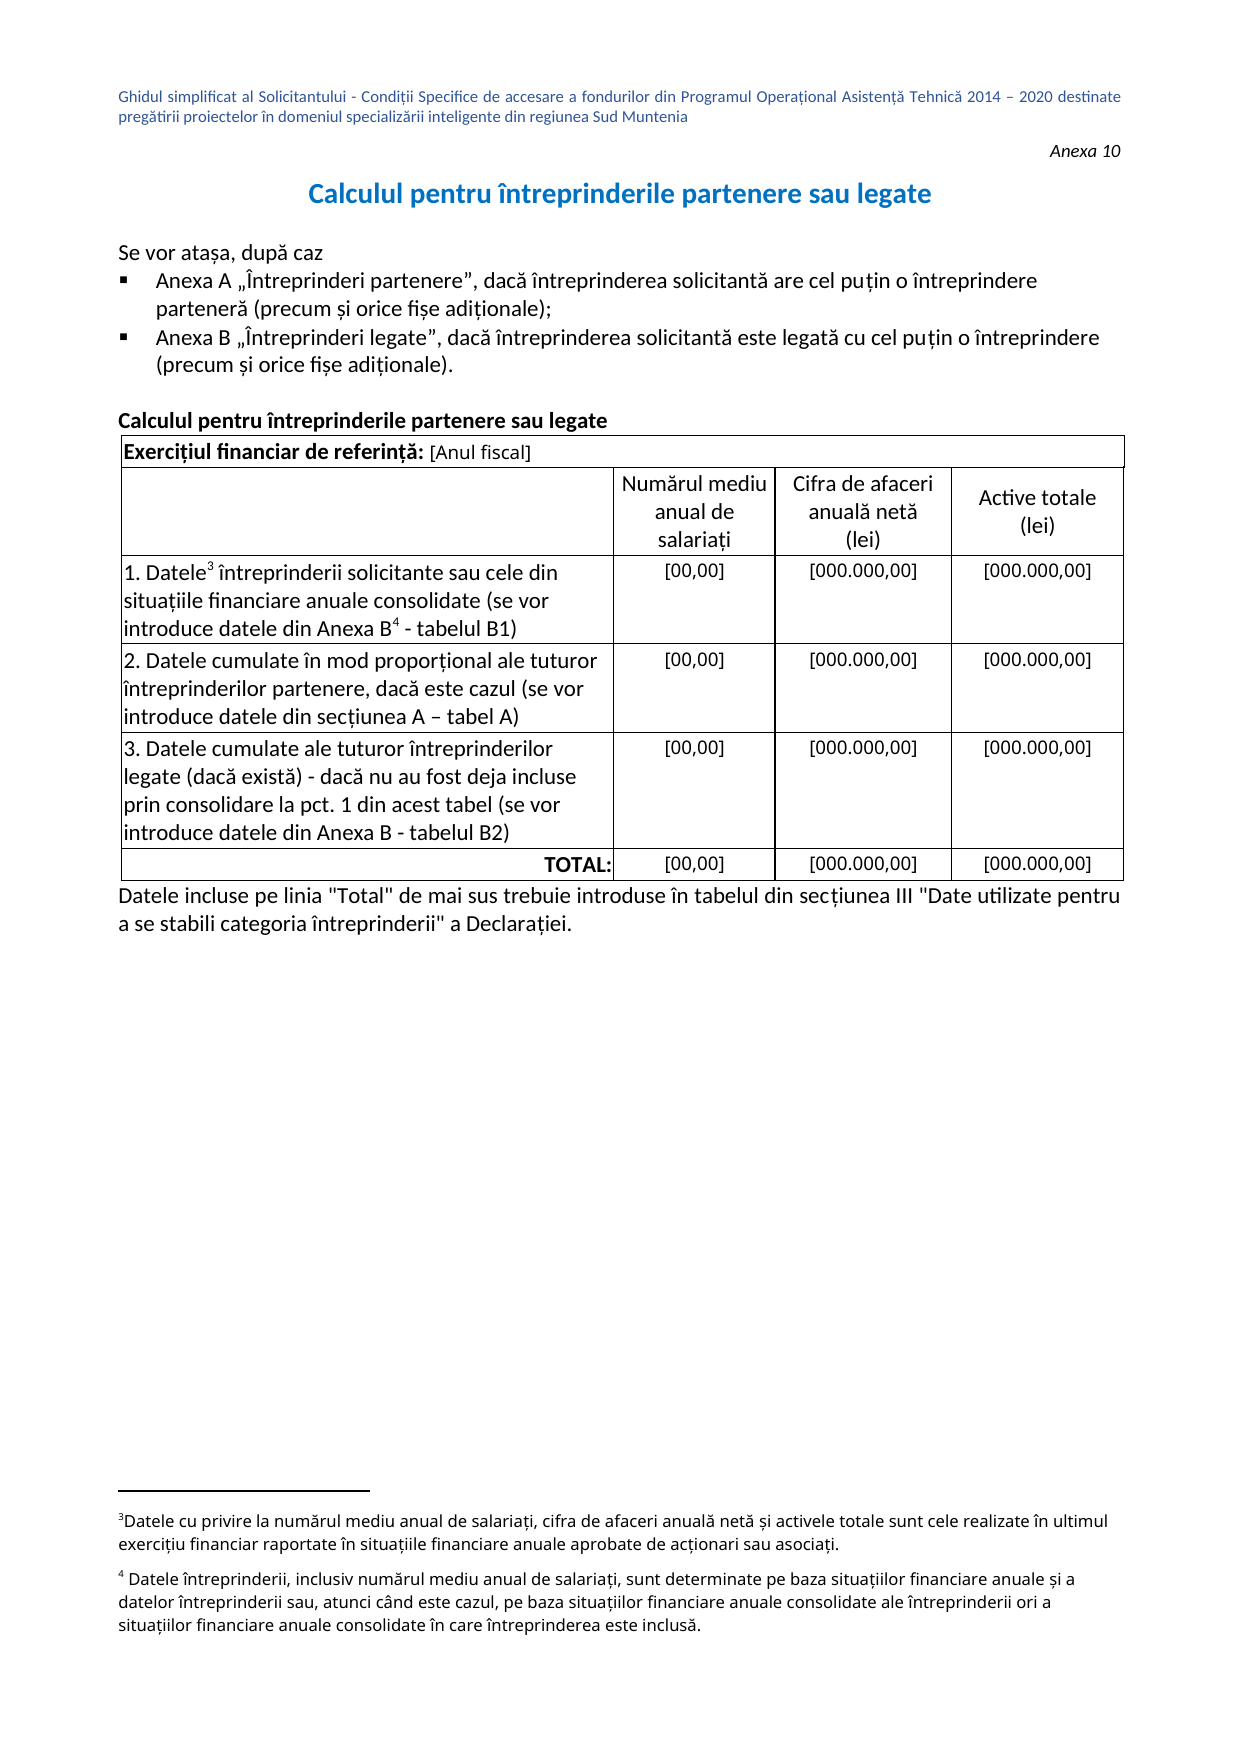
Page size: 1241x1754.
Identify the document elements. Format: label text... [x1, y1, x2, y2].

table_cell [952, 556, 1123, 643]
list Anexa B „Întreprinderi legate”, dacă întreprinderea solicitantă este legată cu cel puţin o întreprindere (precum şi orice fişe adiţionale). [118, 323, 1122, 379]
table_cell [122, 468, 613, 555]
table_cell TOTAL: [122, 849, 613, 880]
table_cell [776, 849, 951, 880]
table_cell Cifra de afaceri anuală netă (lei) [776, 468, 951, 555]
table_cell [776, 733, 951, 848]
subtitle Calculul pentru întreprinderile partenere sau legate [118, 407, 1122, 435]
list Anexa A „Întreprinderi partenere”, dacă întreprinderea solicitantă are cel puţin o întreprindere parteneră (precum şi orice fişe adiţionale); [118, 267, 1122, 323]
table_cell [776, 556, 951, 643]
table_cell [776, 644, 951, 732]
table_cell 3. Datele cumulate ale tuturor întreprinderilor legate (dacă există) - dacă nu au fost deja incluse prin consolidare la pct. 1 din acest tabel (se vor introduce datele din Anexa B - tabelul B2) [122, 733, 613, 848]
text Datele incluse pe linia "Total" de mai sus trebuie introduse în tabelul din secţiunea III "Date utilizate pentru a se stabili categoria întreprinderii" a Declaraţiei. [118, 881, 1122, 937]
table_cell 2. Datele cumulate în mod proporţional ale tuturor întreprinderilor partenere, dacă este cazul (se vor introduce datele din secţiunea A – tabel A) [122, 644, 613, 732]
table_cell [614, 733, 774, 848]
text Se vor ataşa, după caz [118, 238, 1122, 267]
table_cell [614, 556, 774, 643]
table_cell Active totale (lei) [952, 468, 1123, 555]
table_cell [614, 849, 774, 880]
table_cell [614, 644, 774, 732]
subtitle Calculul pentru întreprinderile partenere sau legate [118, 175, 1122, 211]
table_cell 1. Datele întreprinderii solicitante sau cele din situaţiile financiare anuale consolidate (se vor introduce datele din Anexa B - tabelul B1) [122, 556, 613, 643]
table_header Exerciţiul financiar de referinţă: [122, 436, 1124, 467]
table_cell [952, 644, 1123, 732]
table_cell Numărul mediu anual de salariaţi [614, 468, 774, 555]
table_cell [952, 733, 1123, 848]
table_cell [952, 849, 1123, 880]
